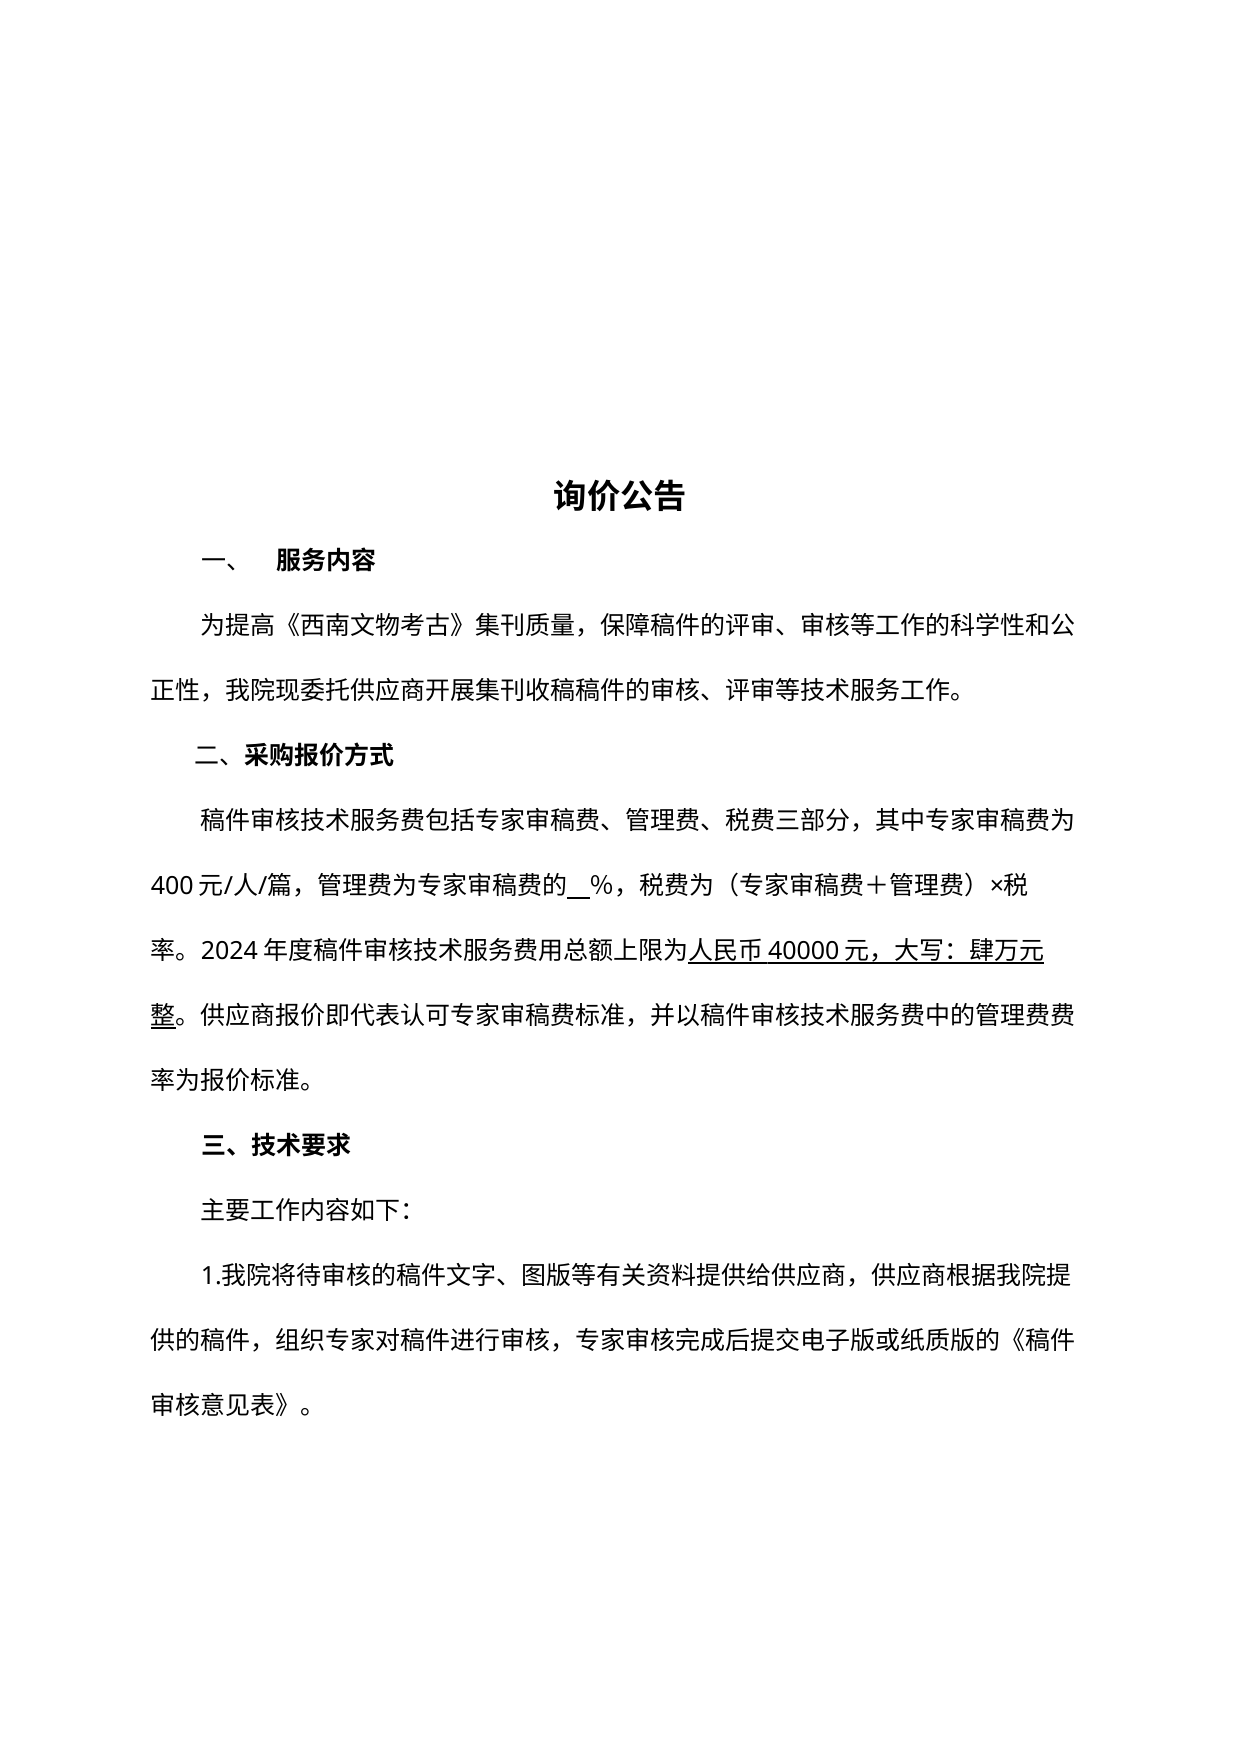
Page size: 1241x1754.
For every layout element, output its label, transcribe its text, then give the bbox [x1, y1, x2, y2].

text 三、技术要求 [151, 1111, 1089, 1176]
text 主要工作内容如下： [151, 1176, 1089, 1241]
list 服务内容 [201, 526, 1089, 591]
text 稿件审核技术服务费包括专家审稿费、管理费、税费三部分，其中专家审稿费为400元/人/篇，管理费为专家审稿费的 ％，税费为（专家审稿费＋管理费）×税率。2024年度稿件审核技术服务费用总额上限为人民币40000元，大写：肆万元整。供应商报价即代表认可专家审稿费标准，并以稿件审核技术服务费中的管理费费率为报价标准。 [151, 786, 1089, 1111]
text 1.我院将待审核的稿件文字、图版等有关资料提供给供应商，供应商根据我院提供的稿件，组织专家对稿件进行审核，专家审核完成后提交电子版或纸质版的《稿件审核意见表》。 [151, 1241, 1089, 1436]
text 为提高《西南文物考古》集刊质量，保障稿件的评审、审核等工作的科学性和公正性，我院现委托供应商开展集刊收稿稿件的审核、评审等技术服务工作。 [151, 591, 1089, 721]
list 二、采购报价方式 [151, 721, 1089, 786]
text 询价公告 [151, 461, 1089, 526]
